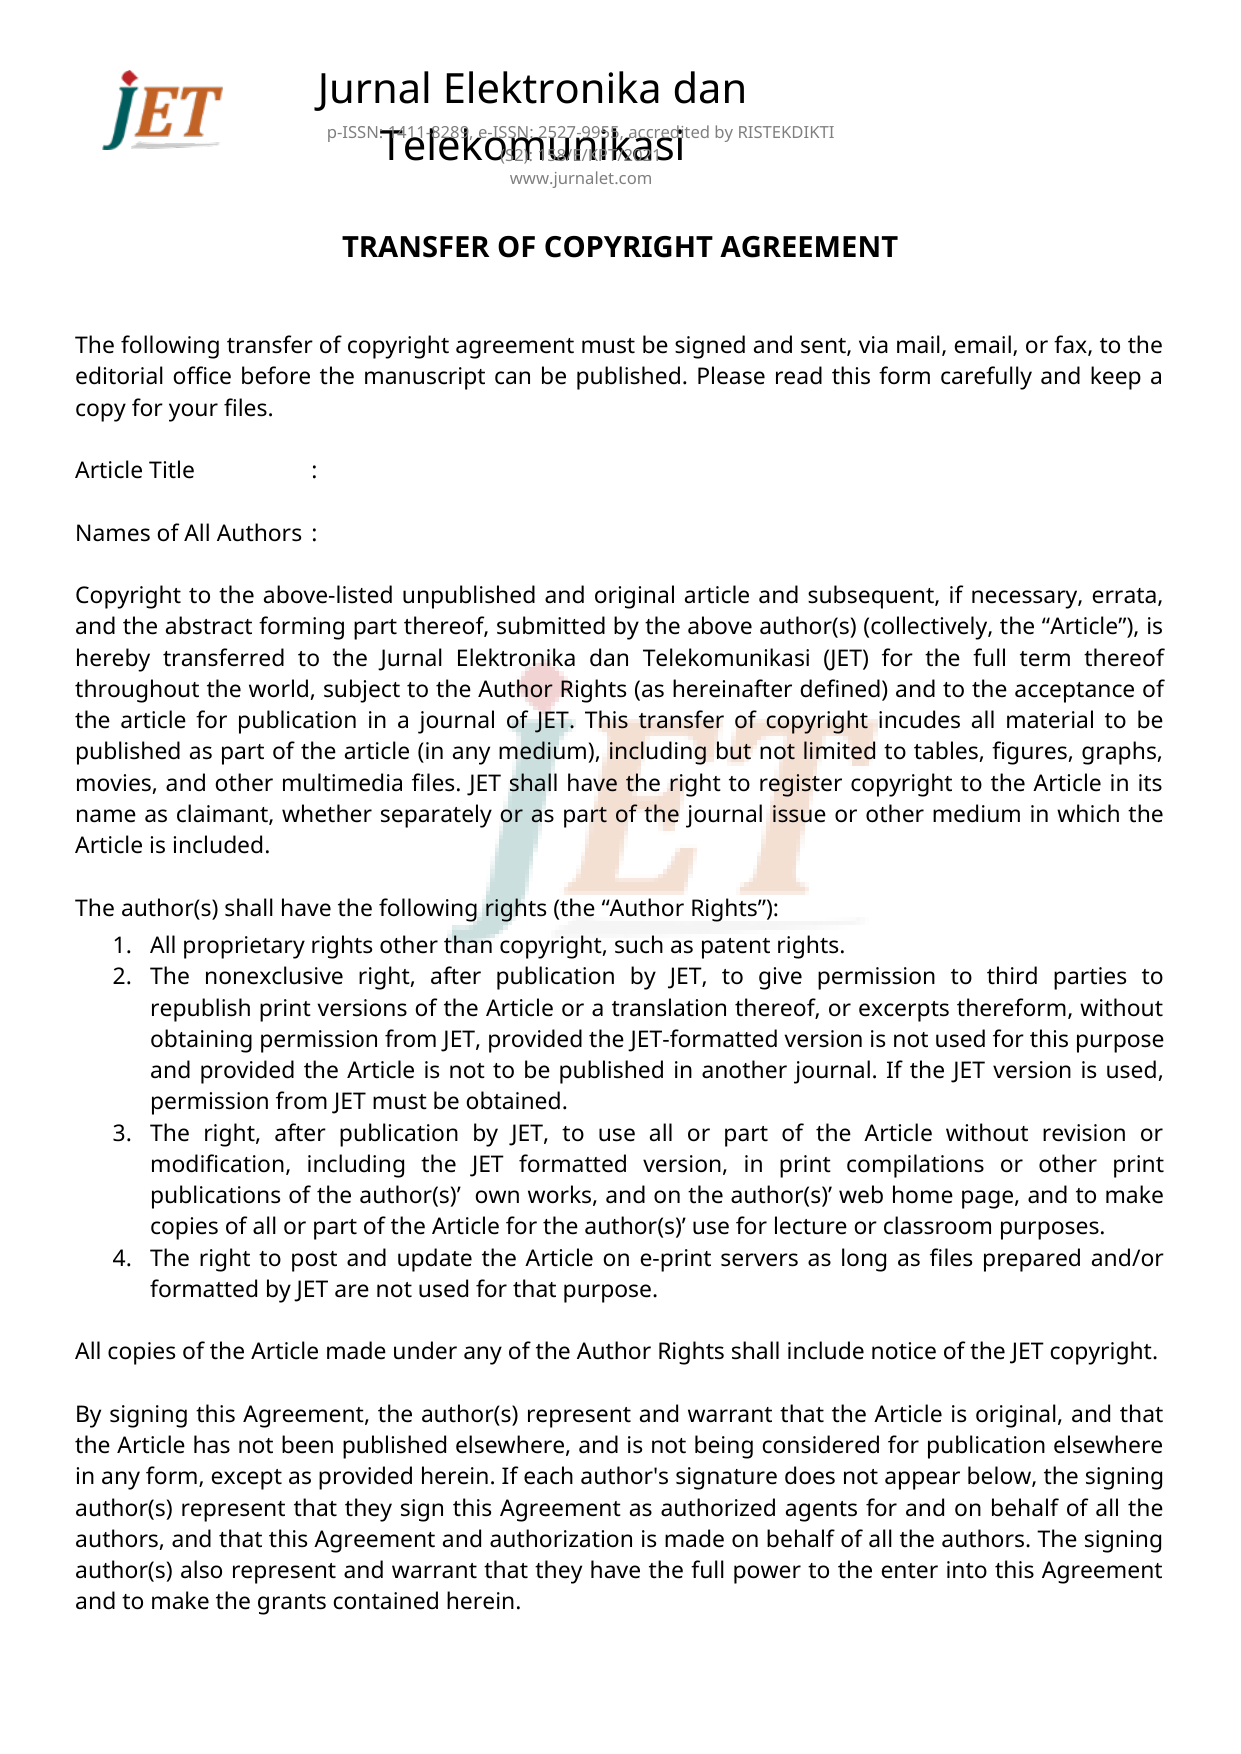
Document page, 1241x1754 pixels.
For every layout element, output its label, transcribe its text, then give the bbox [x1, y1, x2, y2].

text By signing this Agreement, the author(s) represent and warrant that the Article is original, and that the Article has not been published elsewhere, and is not being considered for publication elsewhere in any form, except as provided herein. If each author's signature does not appear below, the signing author(s) represent that they sign this Agreement as authorized agents for and on behalf of all the authors, and that this Agreement and authorization is made on behalf of all the authors. The signing author(s) also represent and warrant that they have the full power to the enter into this Agreement and to make the grants contained herein. [75, 1398, 1165, 1616]
list All proprietary rights other than copyright, such as patent rights. [112, 929, 1165, 960]
list The right, after publication by JET, to use all or part of the Article without revision or modification, including the JET formatted version, in print compilations or other print publications of the author(s)’ own works, and on the author(s)’ web home page, and to make copies of all or part of the Article for the author(s)’ use for lecture or classroom purposes. [112, 1116, 1165, 1241]
text All copies of the Article made under any of the Author Rights shall include notice of the JET copyright. [75, 1335, 1165, 1366]
list The nonexclusive right, after publication by JET, to give permission to third parties to republish print versions of the Article or a translation thereof, or excerpts thereform, without obtaining permission from JET, provided the JET-formatted version is not used for this purpose and provided the Article is not to be published in another journal. If the JET version is used, permission from JET must be obtained. [112, 960, 1165, 1116]
text Article Title : [75, 454, 1165, 485]
text The author(s) shall have the following rights (the “Author Rights”): [75, 891, 1165, 923]
text TRANSFER OF COPYRIGHT AGREEMENT [75, 227, 1165, 266]
text The following transfer of copyright agreement must be signed and sent, via mail, email, or fax, to the editorial office before the manuscript can be published. Please read this form carefully and keep a copy for your files. [75, 329, 1165, 423]
picture [99, 70, 226, 150]
text Copyright to the above-listed unpublished and original article and subsequent, if necessary, errata, and the abstract forming part thereof, submitted by the above author(s) (collectively, the “Article”), is hereby transferred to the Jurnal Elektronika dan Telekomunikasi (JET) for the full term thereof throughout the world, subject to the Author Rights (as hereinafter defined) and to the acceptance of the article for publication in a journal of JET. This transfer of copyright incudes all material to be published as part of the article (in any medium), including but not limited to tables, figures, graphs, movies, and other multimedia files. JET shall have the right to register copyright to the Article in its name as claimant, whether separately or as part of the journal issue or other medium in which the Article is included. [75, 579, 1165, 860]
list The right to post and update the Article on e-print servers as long as files prepared and/or formatted by JET are not used for that purpose. [112, 1241, 1165, 1304]
text Names of All Authors : [75, 516, 1165, 548]
